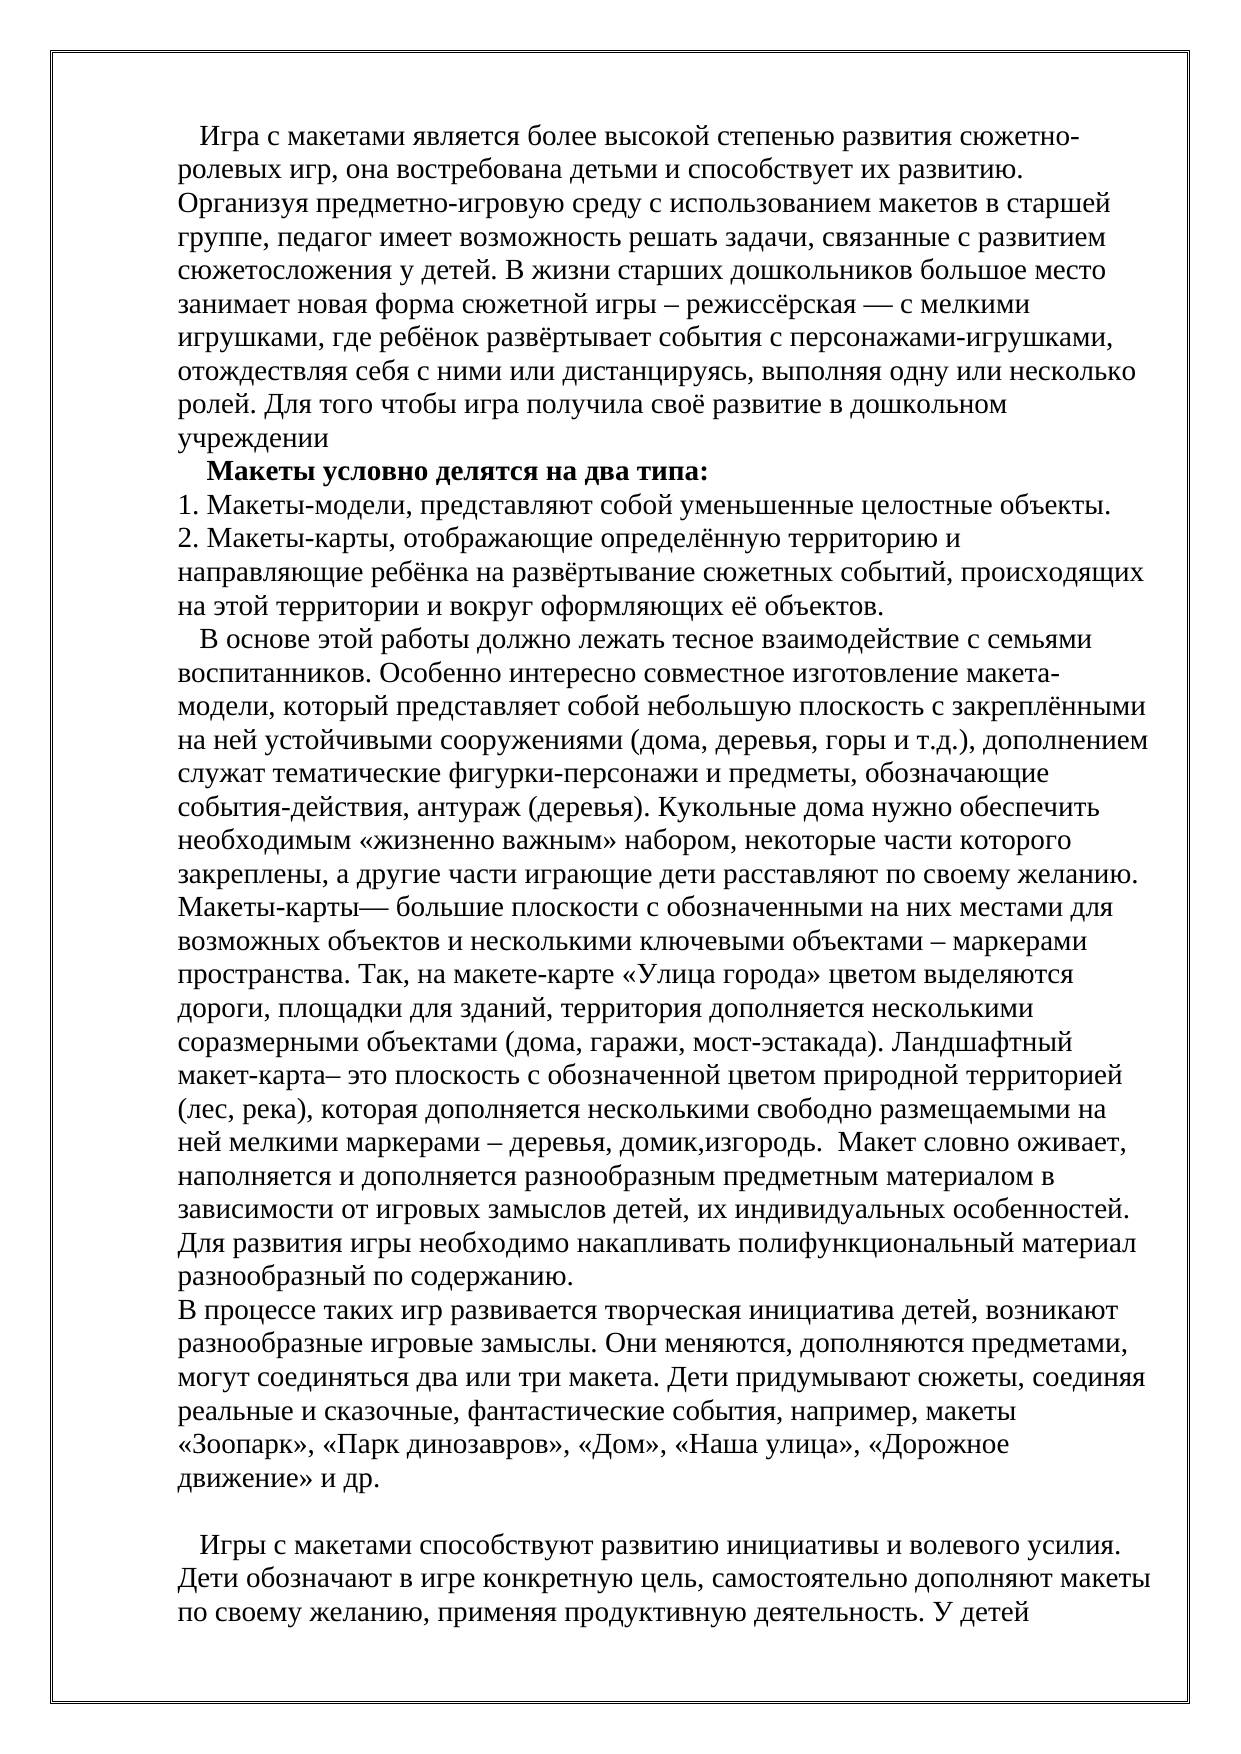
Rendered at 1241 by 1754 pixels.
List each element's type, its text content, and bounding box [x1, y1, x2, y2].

text 2. Макеты-карты, отображающие определённую территорию и направляющие ребёнка на развёртывание сюжетных событий, происходящих на этой территории и вокруг оформляющих её объектов. [177, 521, 1152, 621]
text Макеты условно делятся на два типа: [177, 453, 1152, 487]
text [177, 1527, 1152, 1627]
text В процессе таких игр развивается творческая инициатива детей, возникают [177, 1292, 1152, 1326]
text пространства. Так, на макете-карте «Улица города» цветом выделяются дороги, площадки для зданий, территория дополняется несколькими соразмерными объектами (дома, гаражи, мост-эстакада). Ландшафтный макет-карта– это плоскость с обозначенной цветом природной территорией (лес, река), которая дополняется несколькими свободно размещаемыми на ней мелкими маркерами – деревья, домик,изгородь. Макет словно оживает, наполняется и дополняется разнообразным предметным материалом в зависимости от игровых замыслов детей, их индивидуальных особенностей. Для развития игры необходимо накапливать полифункциональный материал разнообразный по содержанию. [177, 957, 1152, 1292]
text Игра с макетами является более высокой степенью развития сюжетно-ролевых игр, она востребована детьми и способствует их развитию. Организуя предметно-игровую среду с использованием макетов в старшей группе, педагог имеет возможность решать задачи, связанные с развитием сюжетосложения у детей. В жизни старших дошкольников большое место занимает новая форма сюжетной игры – режиссёрская — с мелкими игрушками, где ребёнок развёртывает события с персонажами-игрушками, отождествляя себя с ними или дистанцируясь, выполняя одну или несколько ролей. Для того чтобы игра получила своё развитие в дошкольном учреждении [177, 118, 1152, 453]
text 1. Макеты-модели, представляют собой уменьшенные целостные объекты. [177, 487, 1152, 521]
text разнообразные игровые замыслы. Они меняются, дополняются предметами, могут соединяться два или три макета. Дети придумывают сюжеты, соединяя реальные и сказочные, фантастические события, например, макеты «Зоопарк», «Парк динозавров», «Дом», «Наша улица», «Дорожное движение» и др. [177, 1326, 1152, 1493]
text В основе этой работы должно лежать тесное взаимодействие с семьями воспитанников. Особенно интересно совместное изготовление макета-модели, который представляет собой небольшую плоскость с закреплёнными на ней устойчивыми сооружениями (дома, деревья, горы и т.д.), дополнением служат тематические фигурки-персонажи и предметы, обозначающие события-действия, антураж (деревья). Кукольные дома нужно обеспечить необходимым «жизненно важным» набором, некоторые части которого закреплены, а другие части играющие дети расставляют по своему желанию. Макеты-карты— большие плоскости с обозначенными на них местами для возможных объектов и несколькими ключевыми объектами – маркерами [177, 621, 1152, 957]
